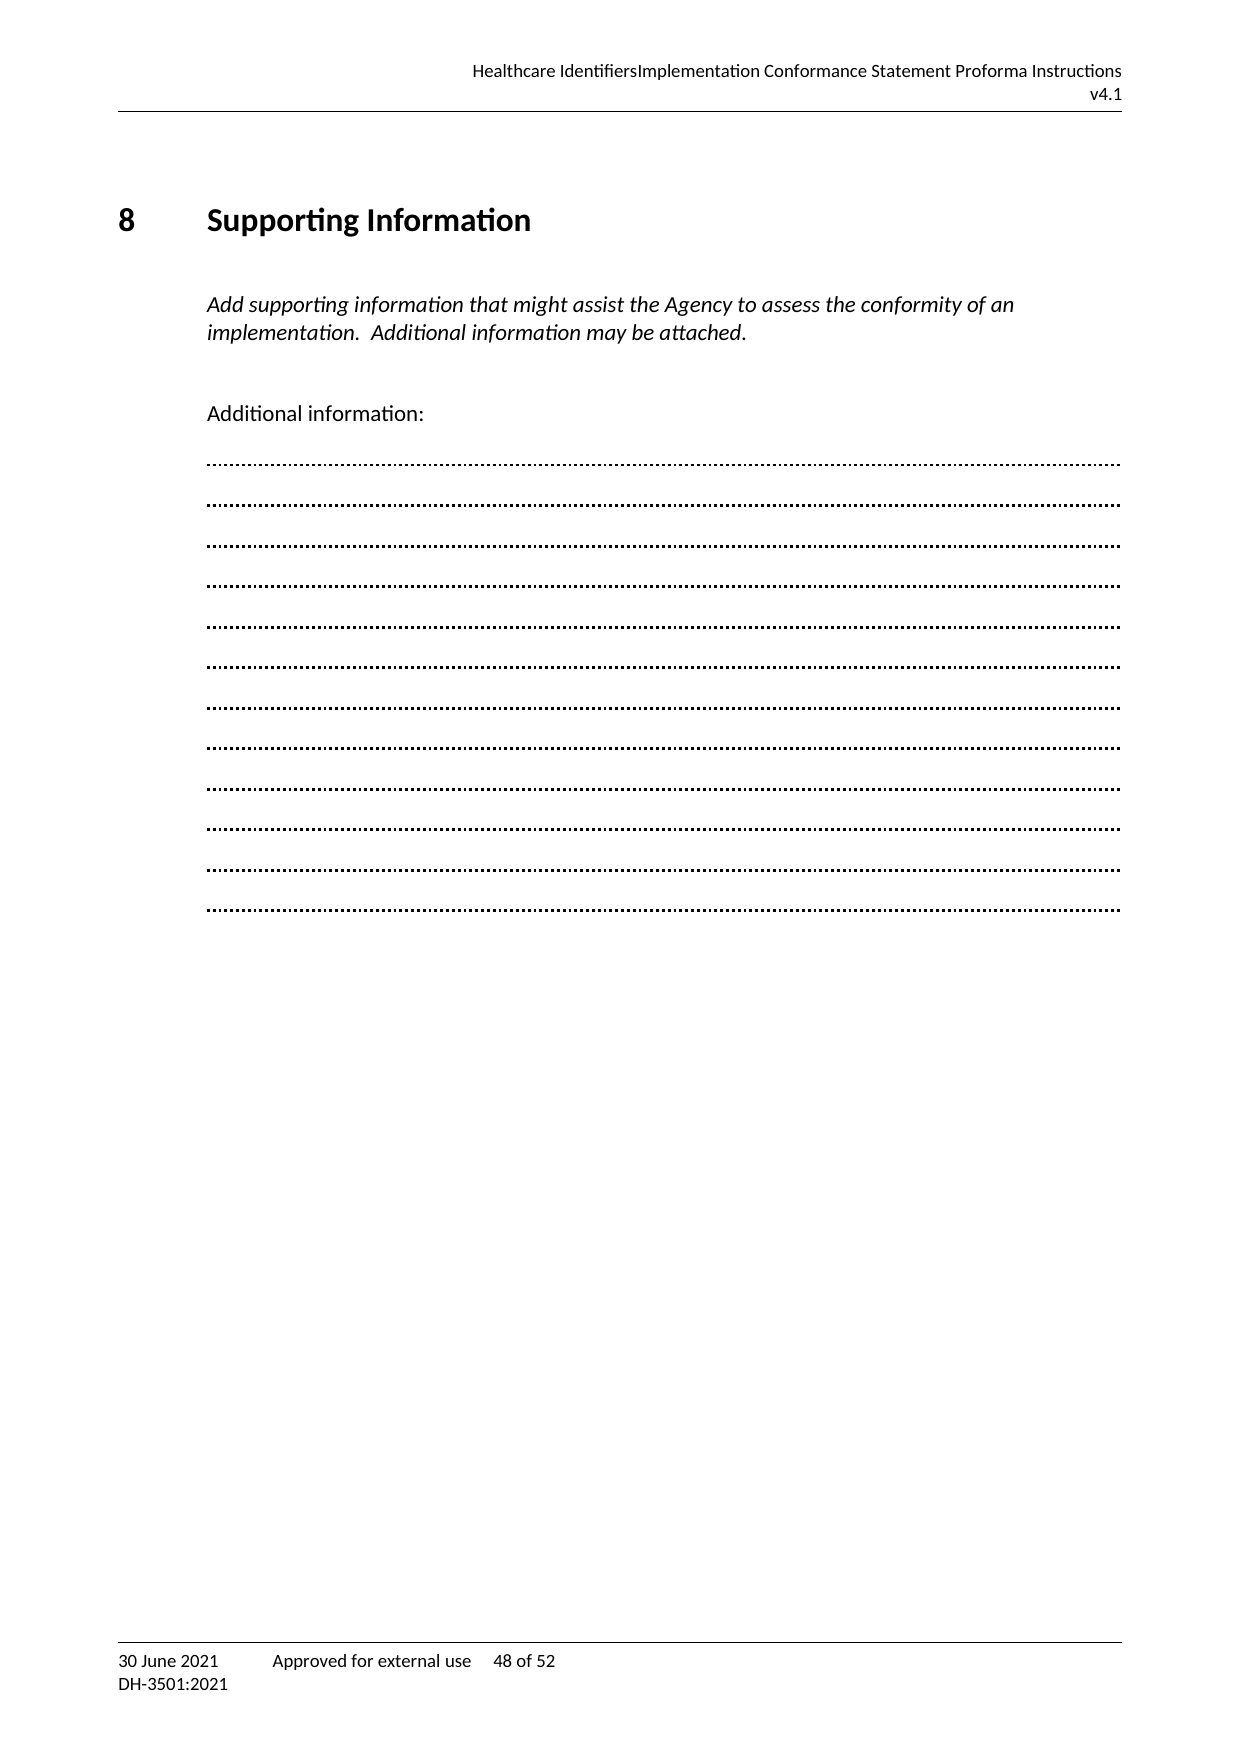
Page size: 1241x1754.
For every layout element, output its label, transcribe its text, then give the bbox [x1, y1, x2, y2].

text Add supporting information that might assist the Agency to assess the conformity of an implementation. Additional information may be attached. [207, 290, 1122, 346]
subtitle Supporting Information [118, 199, 1122, 240]
text Additional information: [207, 399, 1122, 427]
